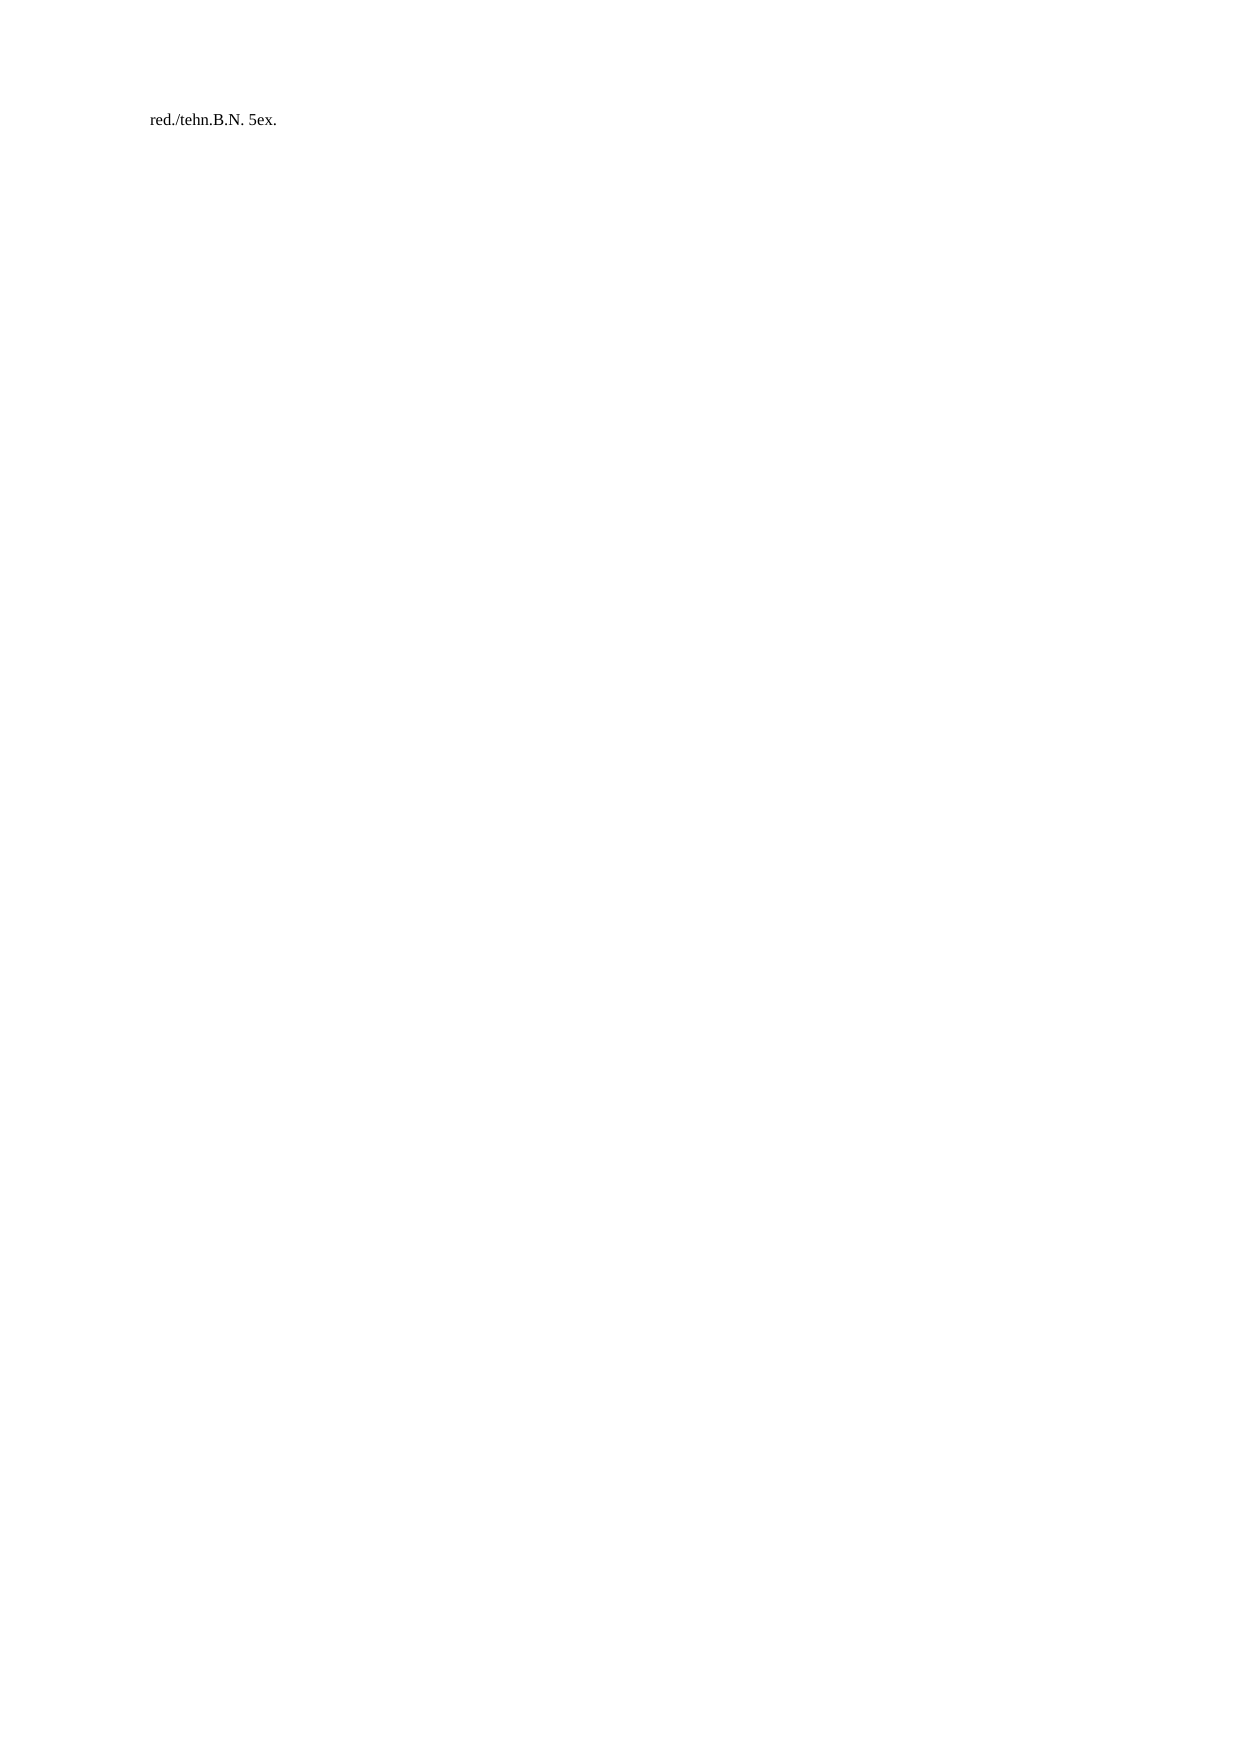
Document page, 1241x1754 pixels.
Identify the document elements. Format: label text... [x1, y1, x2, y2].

text red./tehn.B.N. 5ex. [150, 110, 1090, 129]
